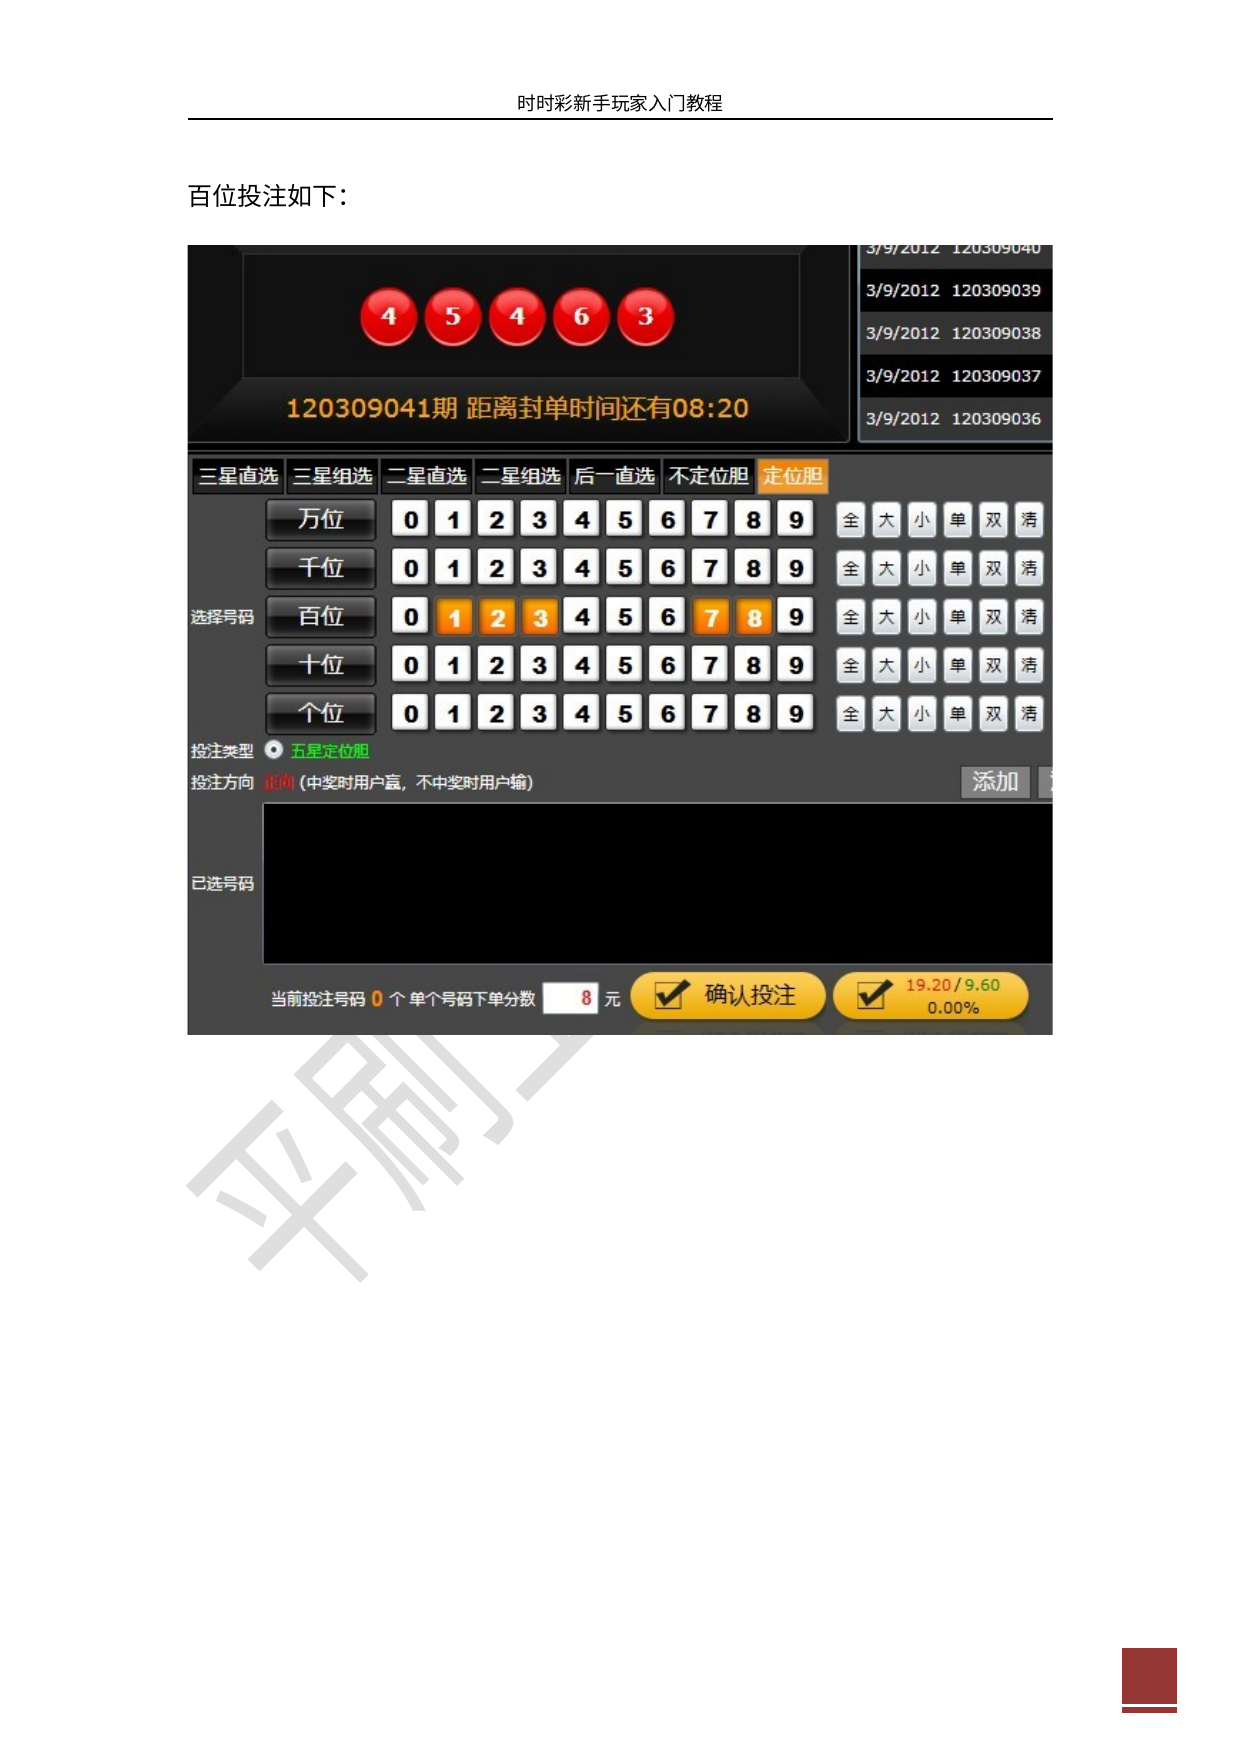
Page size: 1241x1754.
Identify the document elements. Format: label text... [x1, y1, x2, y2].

text 百位投注如下： [187, 162, 1053, 227]
picture [187, 245, 1053, 1035]
